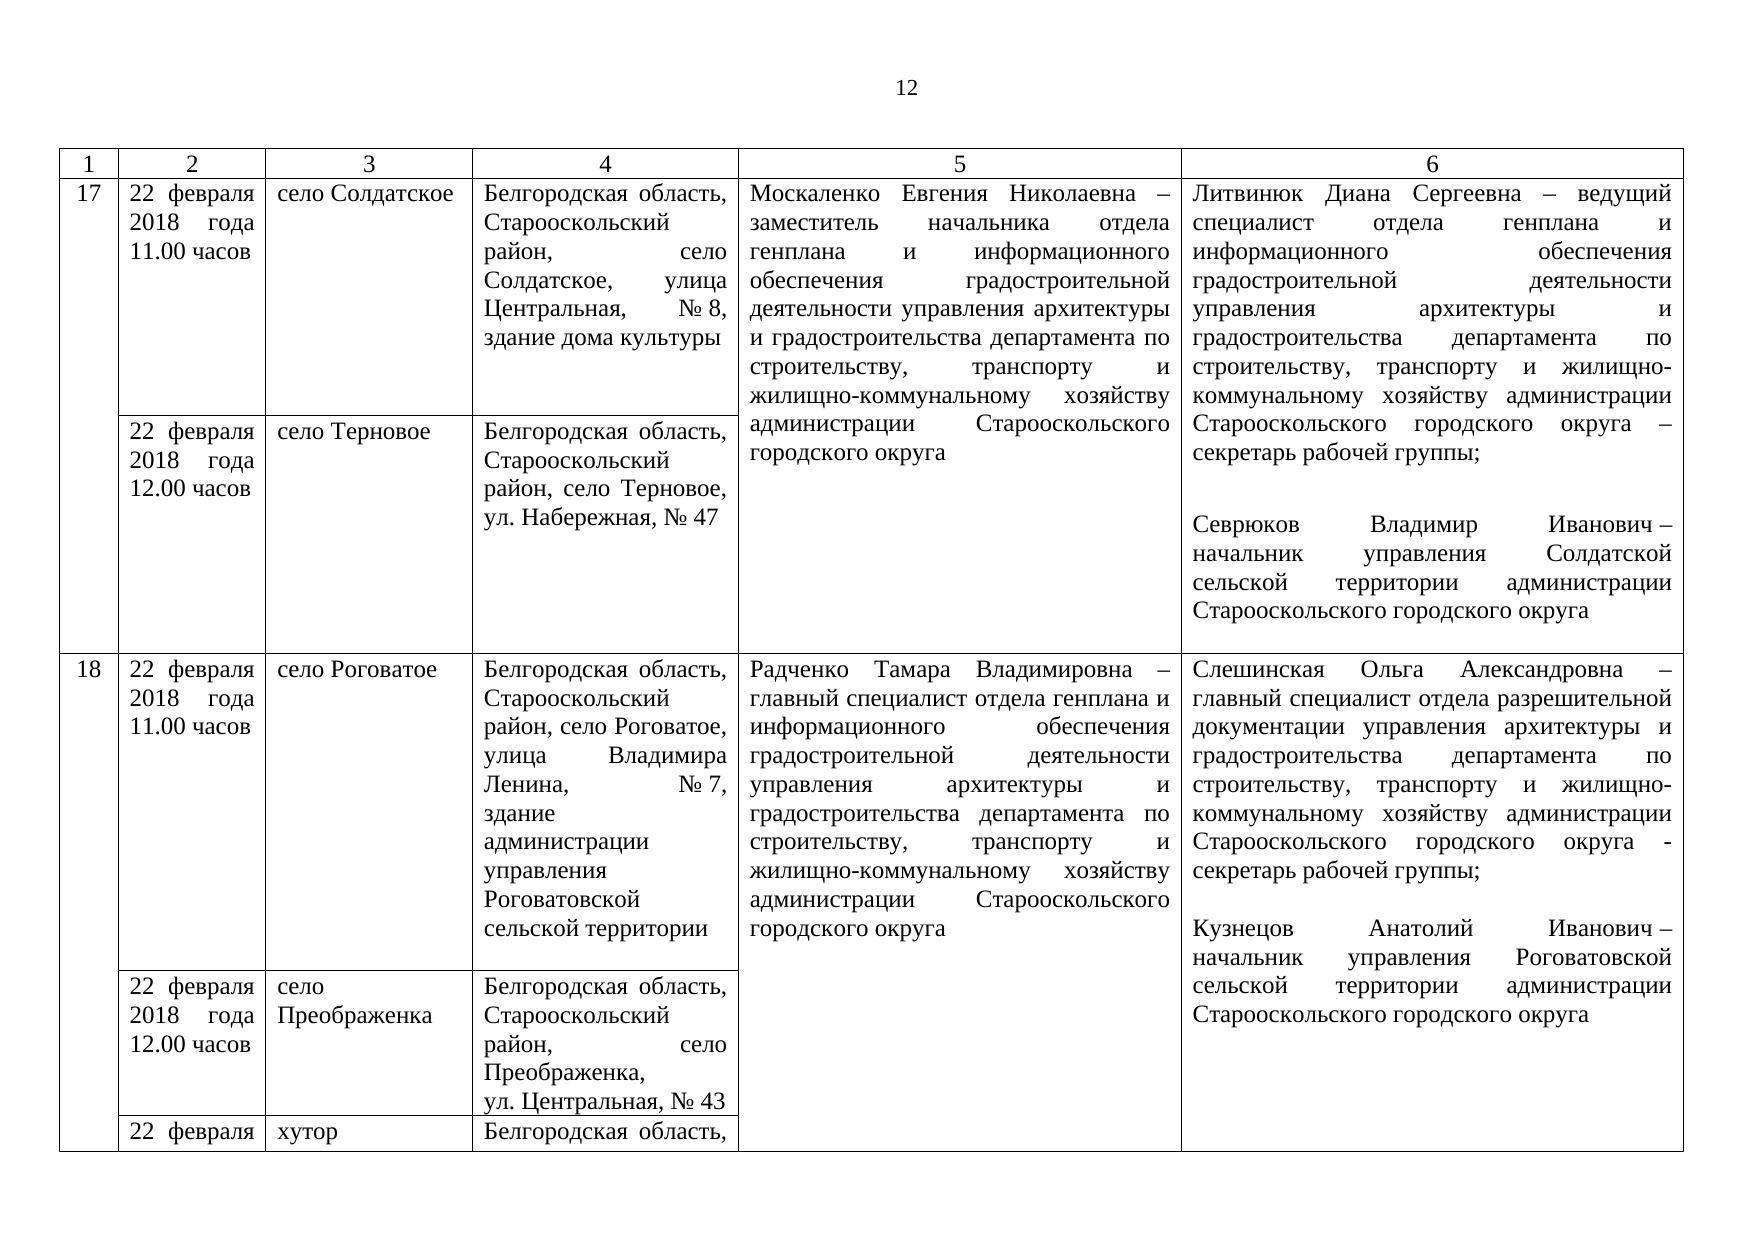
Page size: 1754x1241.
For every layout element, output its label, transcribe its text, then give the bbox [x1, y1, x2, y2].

table_header 3 [266, 149, 472, 177]
table_cell 17 [60, 179, 118, 653]
table_cell Белгородская область, Старооскольский район, село Преображенка, ул. Центральная, № 43 [473, 971, 738, 1115]
table_header 1 [60, 149, 118, 177]
table_cell Литвинюк Диана Сергеевна – ведущий специалист отдела генплана и информационного обеспечения градостроительной деятельности управления архитектуры и градостроительства департамента по строительству, транспорту и жилищно-коммунальному хозяйству администрации Старооскольского городского округа – секретарь рабочей группы; Севрюков Владимир Иванович – начальник управления Солдатской сельской территории администрации Старооскольского городского округа [1182, 179, 1683, 653]
table_cell Белгородская область, Старооскольский район, село Терновое, ул. Набережная, № 47 [473, 416, 738, 653]
table_cell 18 [60, 654, 118, 1151]
table_header 6 [1182, 149, 1683, 177]
table_cell Слешинская Ольга Александровна – главный специалист отдела разрешительной документации управления архитектуры и градостроительства департамента по строительству, транспорту и жилищно-коммунальному хозяйству администрации Старооскольского городского округа - секретарь рабочей группы; Кузнецов Анатолий Иванович – начальник управления Роговатовской сельской территории администрации Старооскольского городского округа [1182, 654, 1683, 1151]
table_cell 22 февраля 2018 года 12.00 часов [119, 416, 265, 653]
table_cell хутор Менжулюк [266, 1116, 472, 1151]
table_cell 22 февраля 2018 года 13.00 часов [119, 1116, 265, 1151]
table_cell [473, 1116, 738, 1151]
table_cell 22 февраля 2018 года 11.00 часов [119, 654, 265, 970]
table_cell село Преображенка [266, 971, 472, 1115]
table_header 2 [119, 149, 265, 177]
table_header 4 [473, 149, 738, 177]
table_cell 22 февраля 2018 года 12.00 часов [119, 971, 265, 1115]
table_cell Радченко Тамара Владимировна – главный специалист отдела генплана и информационного обеспечения градостроительной деятельности управления архитектуры и градостроительства департамента по строительству, транспорту и жилищно-коммунальному хозяйству администрации Старооскольского городского округа [739, 654, 1181, 1151]
table_cell Белгородская область, Старооскольский район, село Солдатское, улица Центральная, № 8, здание дома культуры [473, 179, 738, 415]
table_cell Белгородская область, Старооскольский район, село Роговатое, улица Владимира Ленина, № 7, здание администрации управления Роговатовской сельской территории [473, 654, 738, 970]
table_cell Москаленко Евгения Николаевна – заместитель начальника отдела генплана и информационного обеспечения градостроительной деятельности управления архитектуры и градостроительства департамента по строительству, транспорту и жилищно-коммунальному хозяйству администрации Старооскольского городского округа [739, 179, 1181, 653]
table_cell село Терновое [266, 416, 472, 653]
table_header 5 [739, 149, 1181, 177]
table_cell 22 февраля 2018 года 11.00 часов [119, 179, 265, 415]
table_cell село Роговатое [266, 654, 472, 970]
table_cell село Солдатское [266, 179, 472, 415]
